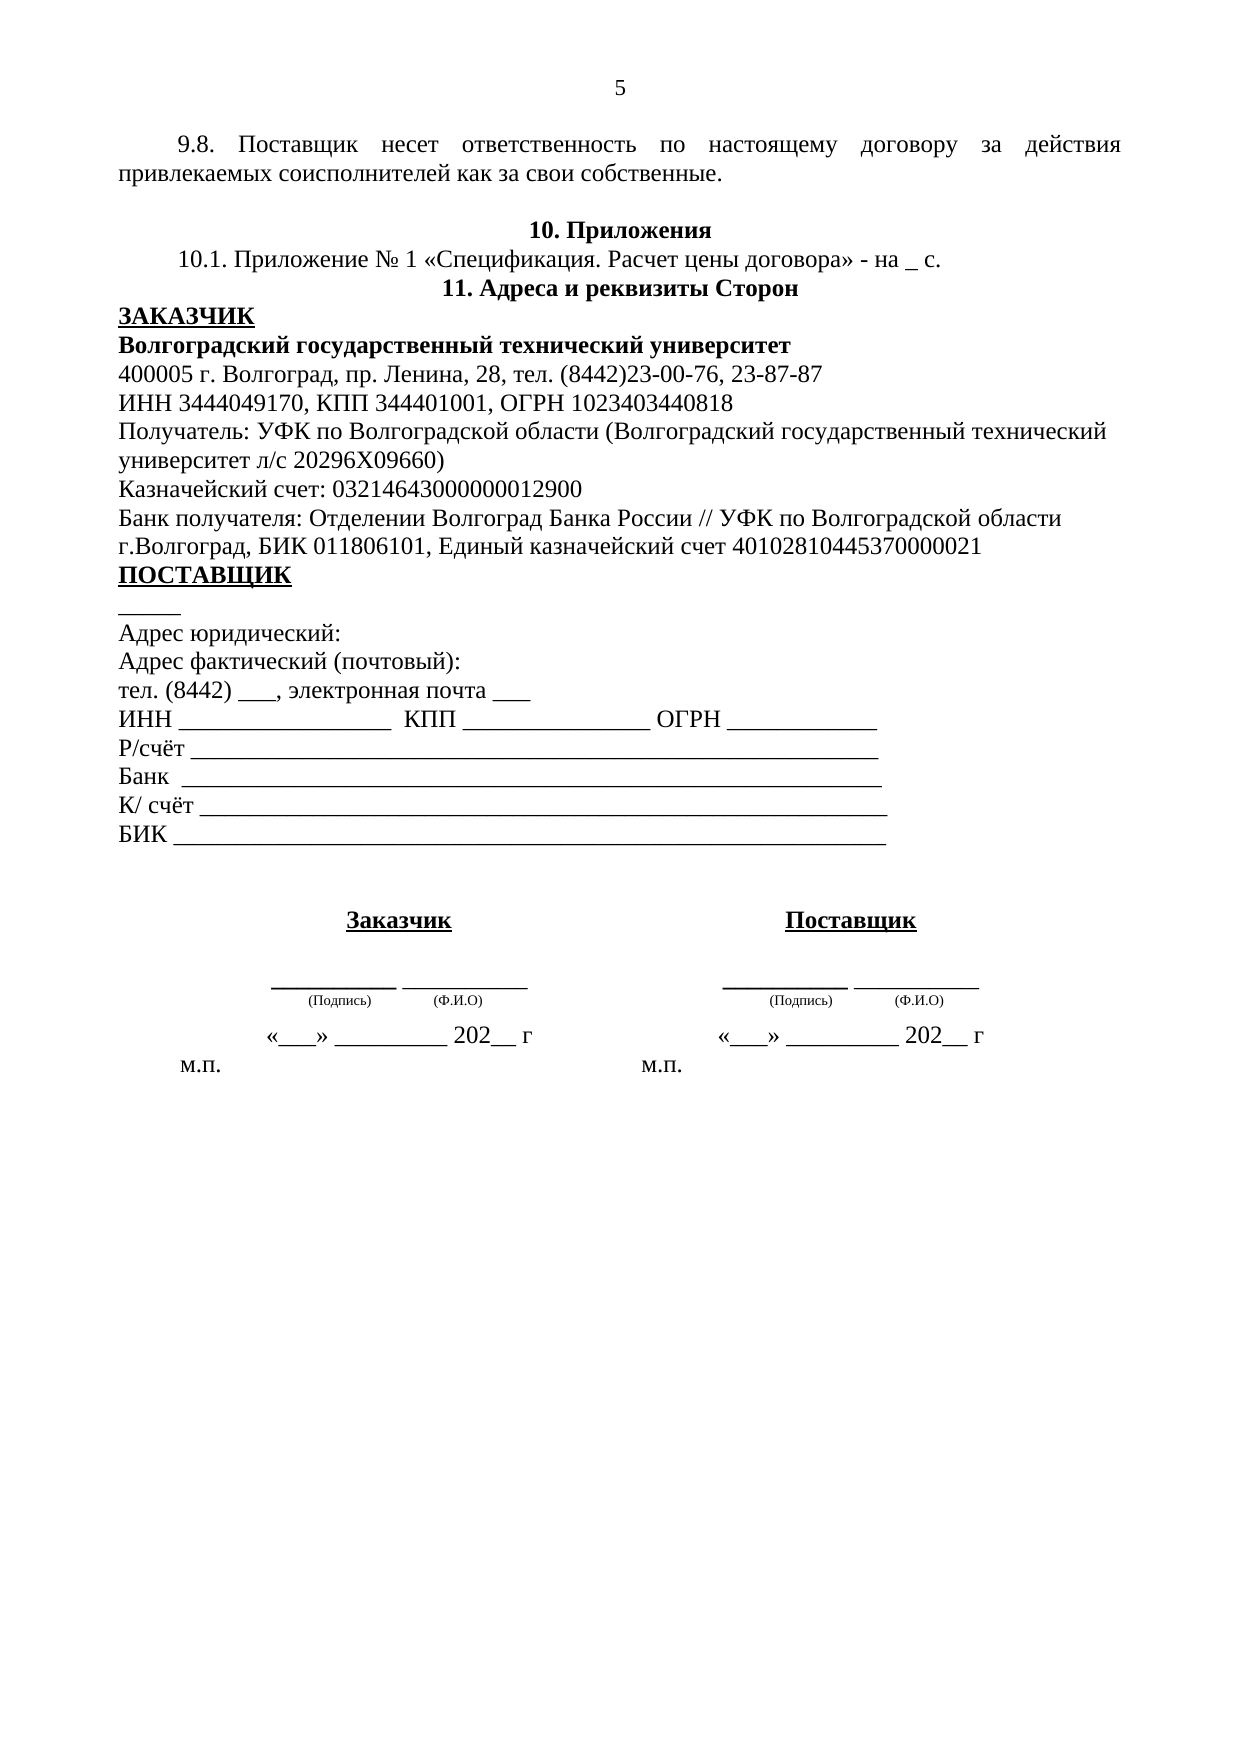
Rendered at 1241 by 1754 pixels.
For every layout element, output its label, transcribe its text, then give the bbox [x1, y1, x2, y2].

text Казначейский счет: 03214643000000012900 [118, 474, 1122, 503]
table_header Поставщик __________ __________ (Подпись) (Ф.И.О) «___» _________ 202__ г [630, 905, 1072, 1049]
text 400005 г. Волгоград, пр. Ленина, 28, тел. (8442)23-00-76, 23-87-87 [118, 359, 1122, 388]
table_header Заказчик __________ __________ (Подпись) (Ф.И.О) «___» _________ 202__ г [169, 905, 630, 1049]
table_cell м.п. [169, 1049, 630, 1078]
text Банк ________________________________________________________ [118, 761, 1122, 790]
text ПОСТАВЩИК [118, 560, 1122, 589]
text Р/счёт _______________________________________________________ [118, 733, 1122, 761]
text Адрес юридический: [118, 618, 1122, 646]
text К/ счёт _______________________________________________________ [118, 790, 1122, 819]
text Волгоградский государственный технический университет [118, 330, 1122, 359]
text ИНН _________________ КПП _______________ ОГРН ____________ [118, 704, 1122, 733]
text Получатель: УФК по Волгоградской области (Волгоградский государственный технический университет л/с 20296Х09660) [118, 416, 1122, 474]
text БИК _________________________________________________________ [118, 819, 1122, 848]
text ЗАКАЗЧИК [118, 301, 1122, 330]
text Банк получателя: Отделении Волгоград Банка России // УФК по Волгоградской области г.Волгоград, БИК 011806101, Единый казначейский счет 40102810445370000021 [118, 503, 1122, 560]
text ИНН 3444049170, КПП 344401001, ОГРН 1023403440818 [118, 388, 1122, 416]
text _____ [118, 589, 1122, 618]
text Адрес фактический (почтовый): [118, 646, 1122, 675]
text 10. Приложения [118, 215, 1122, 244]
text тел. (8442) ___, электронная почта ___ [118, 675, 1122, 704]
text 9.8. Поставщик несет ответственность по настоящему договору за действия привлекаемых соисполнителей как за свои собственные. [118, 129, 1122, 186]
text 11. Адреса и реквизиты Сторон [118, 273, 1122, 301]
table_cell м.п. [630, 1049, 1072, 1078]
text 10.1. Приложение № 1 «Спецификация. Расчет цены договора» - на _ с. [118, 244, 1122, 273]
